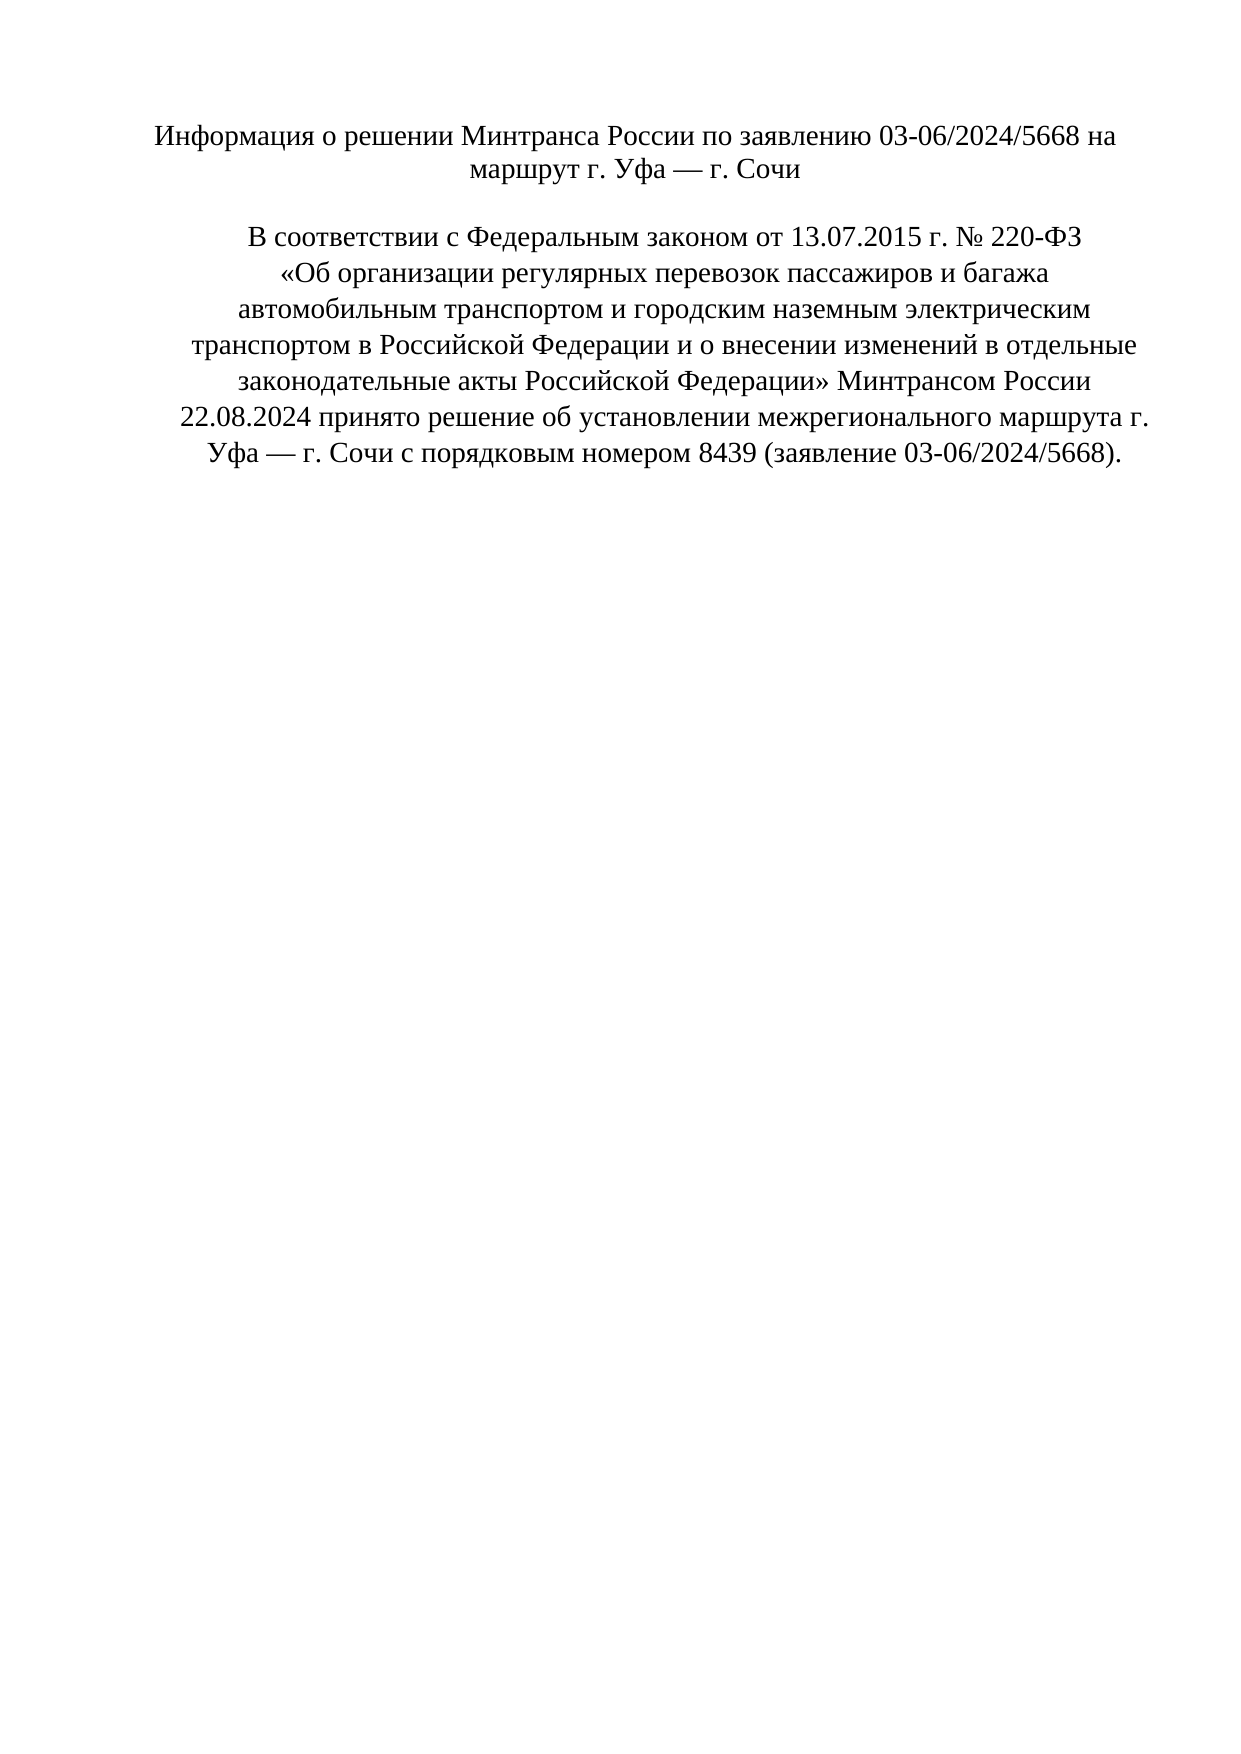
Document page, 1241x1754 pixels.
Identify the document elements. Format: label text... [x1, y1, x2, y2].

text В соответствии с Федеральным законом от 13.07.2015 г. № 220-ФЗ «Об организации регулярных перевозок пассажиров и багажа автомобильным транспортом и городским наземным электрическим транспортом в Российской Федерации и о внесении изменений в отдельные законодательные акты Российской Федерации» Минтрансом России 22.08.2024 принято решение об установлении межрегионального маршрута г. Уфа — г. Сочи с порядковым номером 8439 (заявление 03-06/2024/5668). [177, 219, 1152, 469]
text Информация о решении Минтранса России по заявлению 03-06/2024/5668 на маршрут г. Уфа — г. Сочи [118, 118, 1152, 185]
